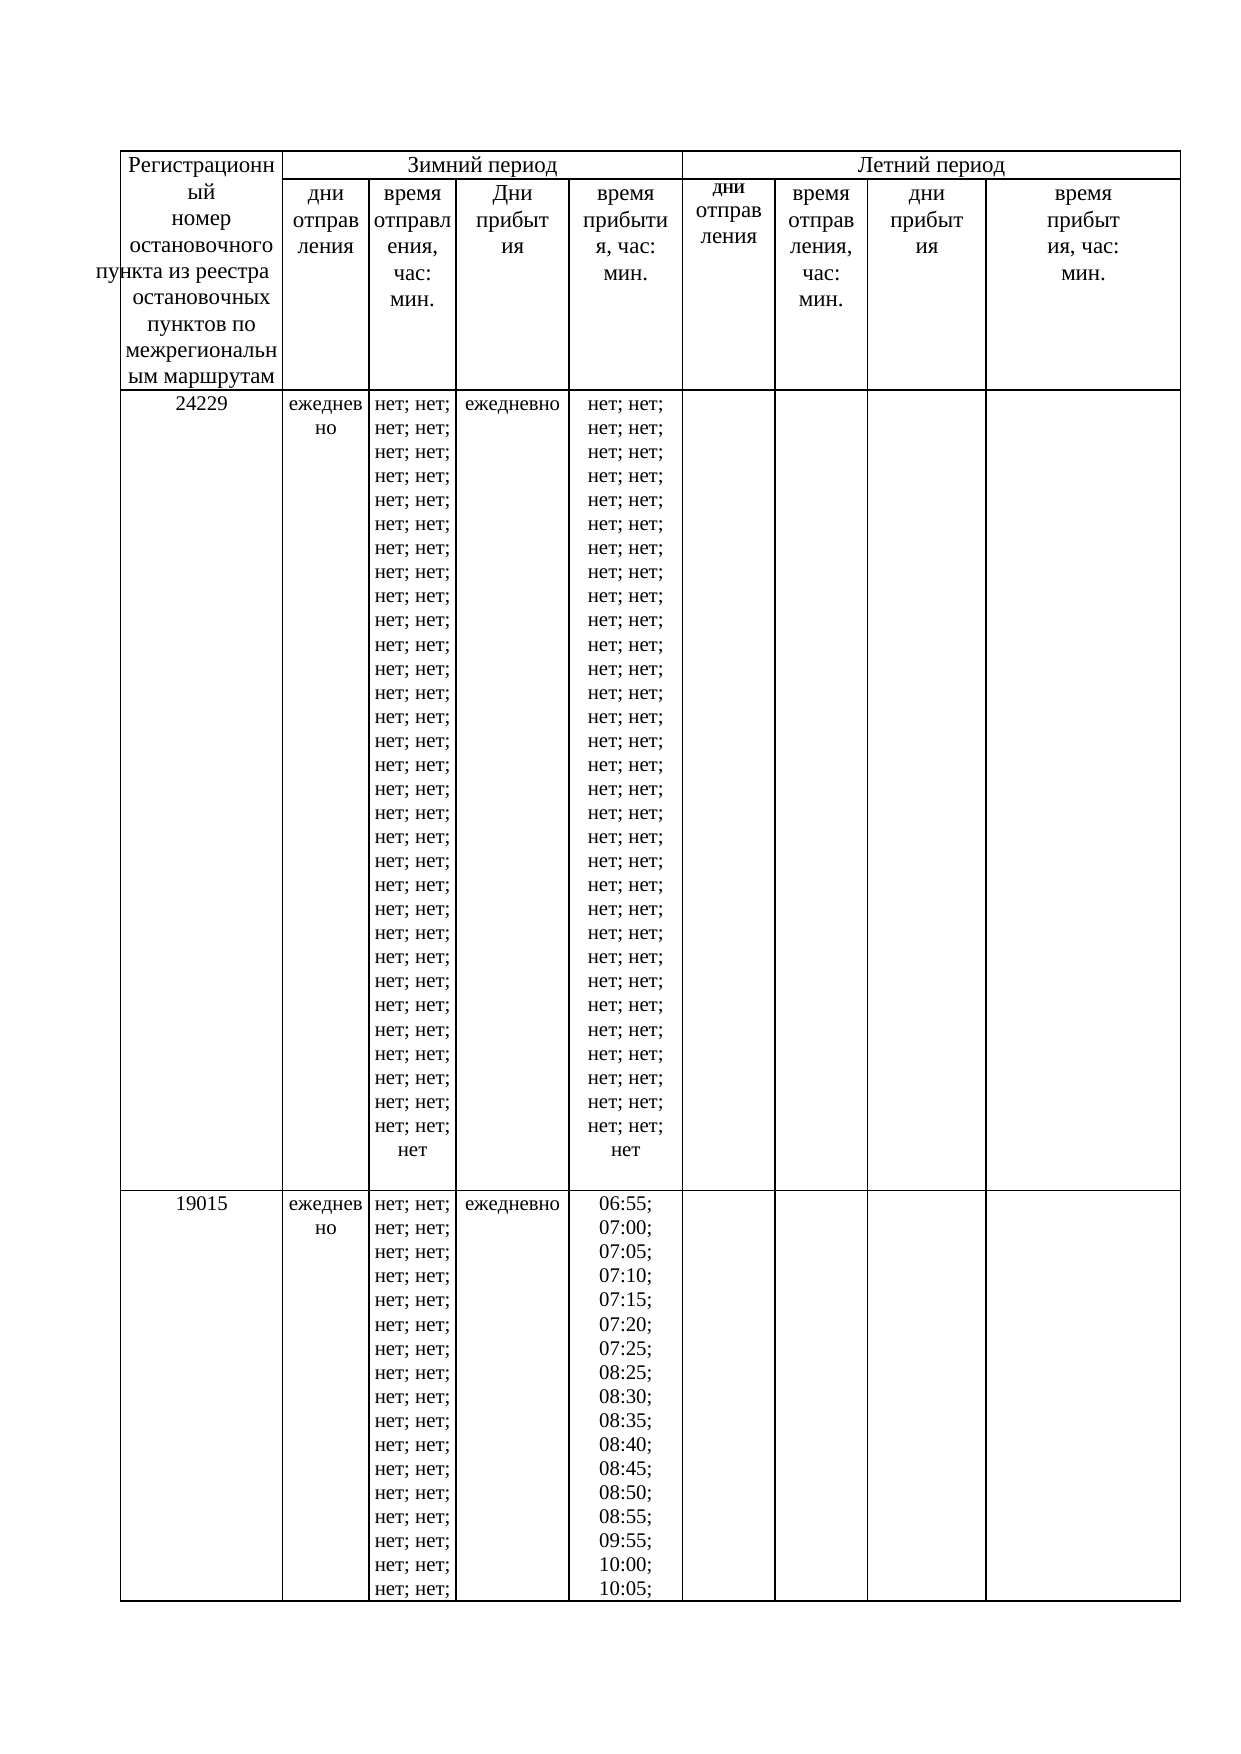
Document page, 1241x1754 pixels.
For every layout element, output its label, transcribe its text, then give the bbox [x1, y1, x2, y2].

table_cell 24229 [121, 391, 282, 1189]
table_cell [987, 391, 1180, 1189]
table_cell ежедневно [283, 391, 368, 1189]
table_cell [868, 1191, 985, 1600]
table_cell [776, 391, 867, 1189]
table_cell ежедневно [283, 1191, 368, 1600]
table_header Летний период [683, 152, 1180, 178]
table_cell ДНИ отправ ления [683, 180, 774, 389]
table_cell [776, 1191, 867, 1600]
table_cell 19015 [121, 1191, 282, 1600]
table_cell дни прибыт ия [868, 180, 985, 389]
table_cell время прибыт ия, час: мин. [987, 180, 1180, 389]
table_cell [868, 391, 985, 1189]
table_cell дни отправ ления [283, 180, 368, 389]
table_cell время отправл ения, час: мин. [370, 180, 455, 389]
table_header Зимний период [283, 152, 682, 178]
table_cell Дни прибыт ия [457, 180, 568, 389]
table_header Регистрационный номер остановочного пункта из реестра остановочных пунктов по межрегиональным маршрутам регулярных перевозок [121, 152, 282, 389]
table_cell ежедневно [457, 1191, 568, 1600]
table_cell ежедневно [457, 391, 568, 1189]
table_cell [987, 1191, 1180, 1600]
table_cell [683, 1191, 774, 1600]
table_cell время прибыти я, час: мин. [570, 180, 682, 389]
table_cell время отправ ления, час: мин. [776, 180, 867, 389]
table_cell [683, 391, 774, 1189]
